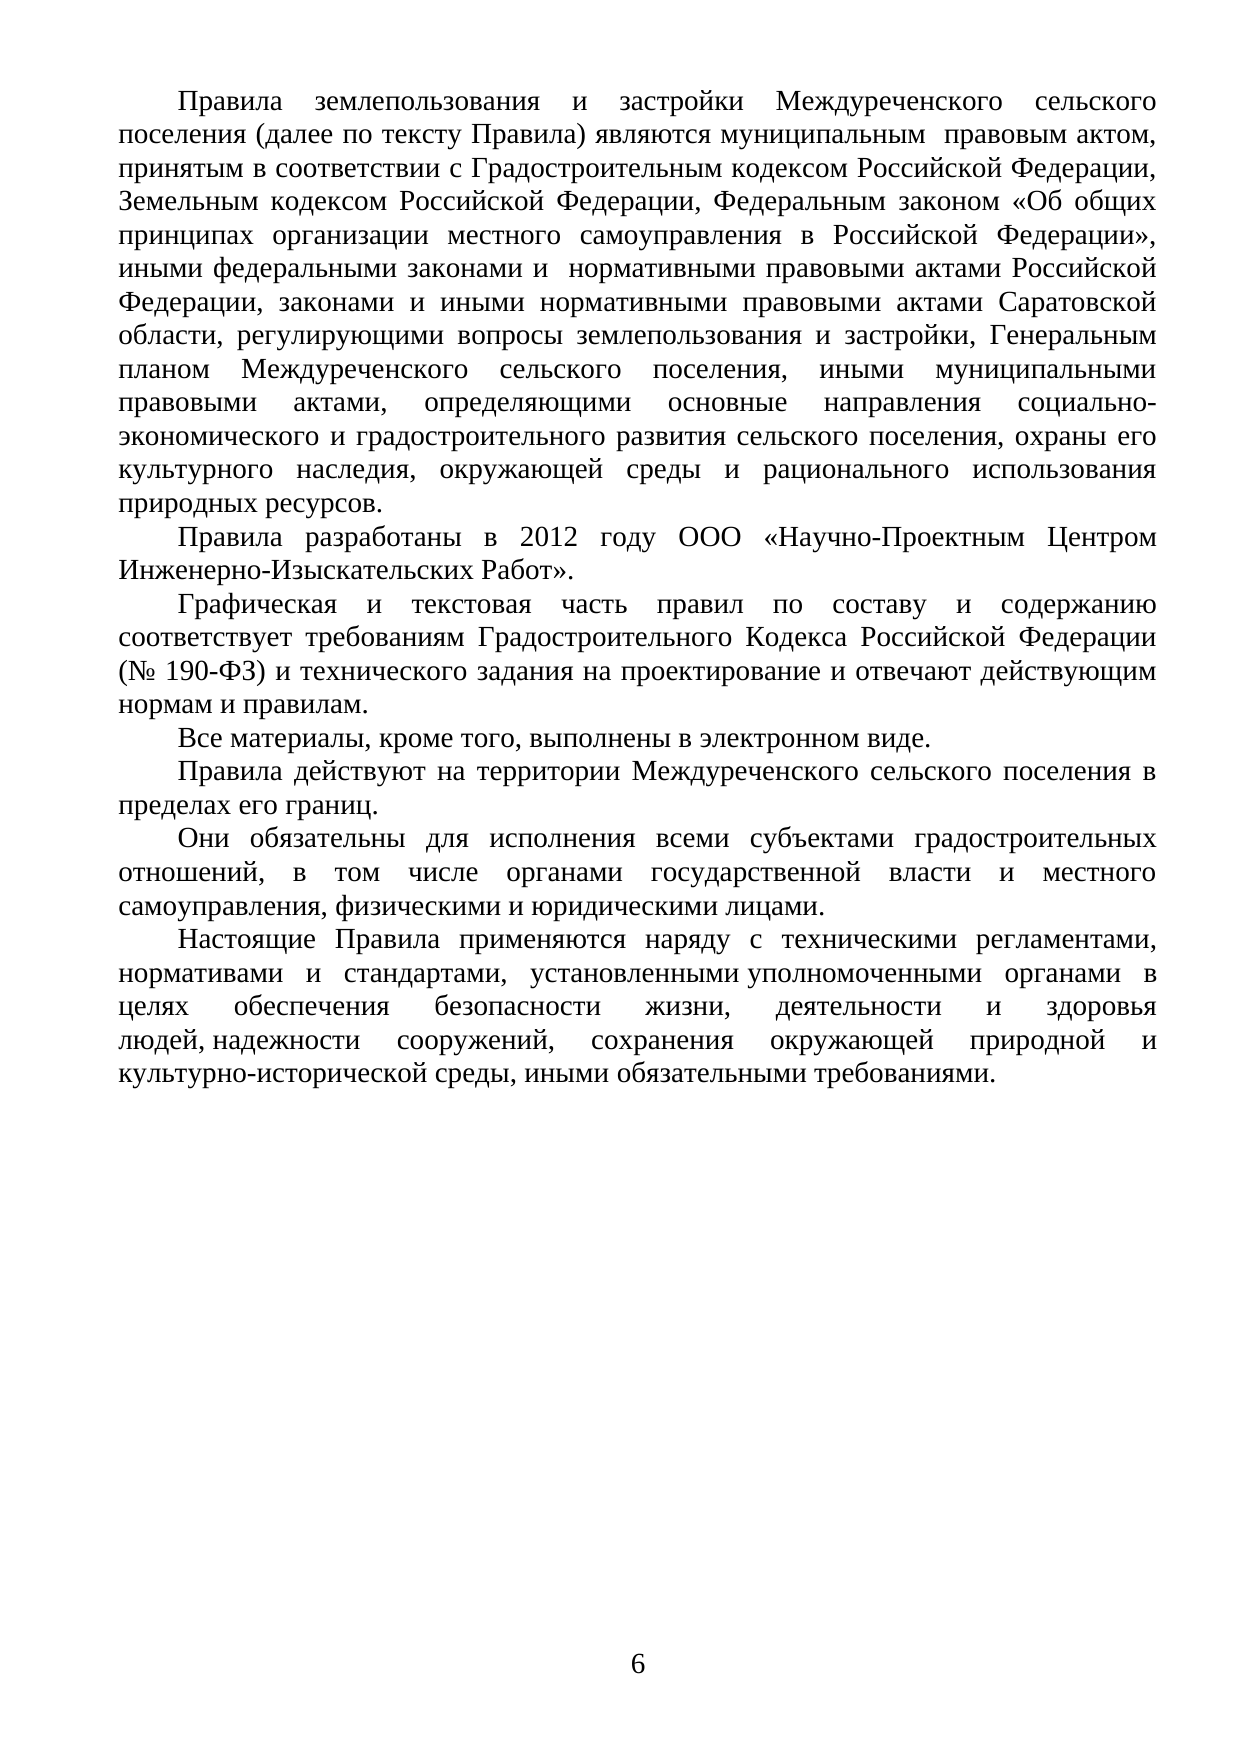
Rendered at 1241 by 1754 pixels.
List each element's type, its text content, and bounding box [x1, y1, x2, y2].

text Правила действуют на территории Междуреченского сельского поселения в пределах его границ. [118, 753, 1157, 821]
text Правила землепользования и застройки Междуреченского сельского поселения (далее по тексту Правила) являются муниципальным правовым актом, принятым в соответствии с Градостроительным кодексом Российской Федерации, Земельным кодексом Российской Федерации, Федеральным законом «Об общих принципах организации местного самоуправления в Российской Федерации», иными федеральными законами и нормативными правовыми актами Российской Федерации, законами и иными нормативными правовыми актами Саратовской области, регулирующими вопросы землепользования и застройки, Генеральным планом Междуреченского сельского поселения, иными муниципальными правовыми актами, определяющими основные направления социально-экономического и градостроительного развития сельского поселения, охраны его культурного наследия, окружающей среды и рационального использования природных ресурсов. [118, 83, 1157, 519]
text Все материалы, кроме того, выполнены в электронном виде. [118, 720, 1157, 753]
text Графическая и текстовая часть правил по составу и содержанию соответствует требованиям Градостроительного Кодекса Российской Федерации (№ 190-ФЗ) и технического задания на проектирование и отвечают действующим нормам и правилам. [118, 586, 1157, 720]
text Настоящие Правила применяются наряду с техническими регламентами, нормативами и стандартами, установленными уполномоченными органами в целях обеспечения безопасности жизни, деятельности и здоровья людей, надежности сооружений, сохранения окружающей природной и культурно-исторической среды, иными обязательными требованиями. [118, 921, 1157, 1089]
text Они обязательны для исполнения всеми субъектами градостроительных отношений, в том числе органами государственной власти и местного самоуправления, физическими и юридическими лицами. [118, 821, 1157, 921]
text Правила разработаны в 2012 году ООО «Научно-Проектным Центром Инженерно-Изыскательских Работ». [118, 519, 1157, 586]
